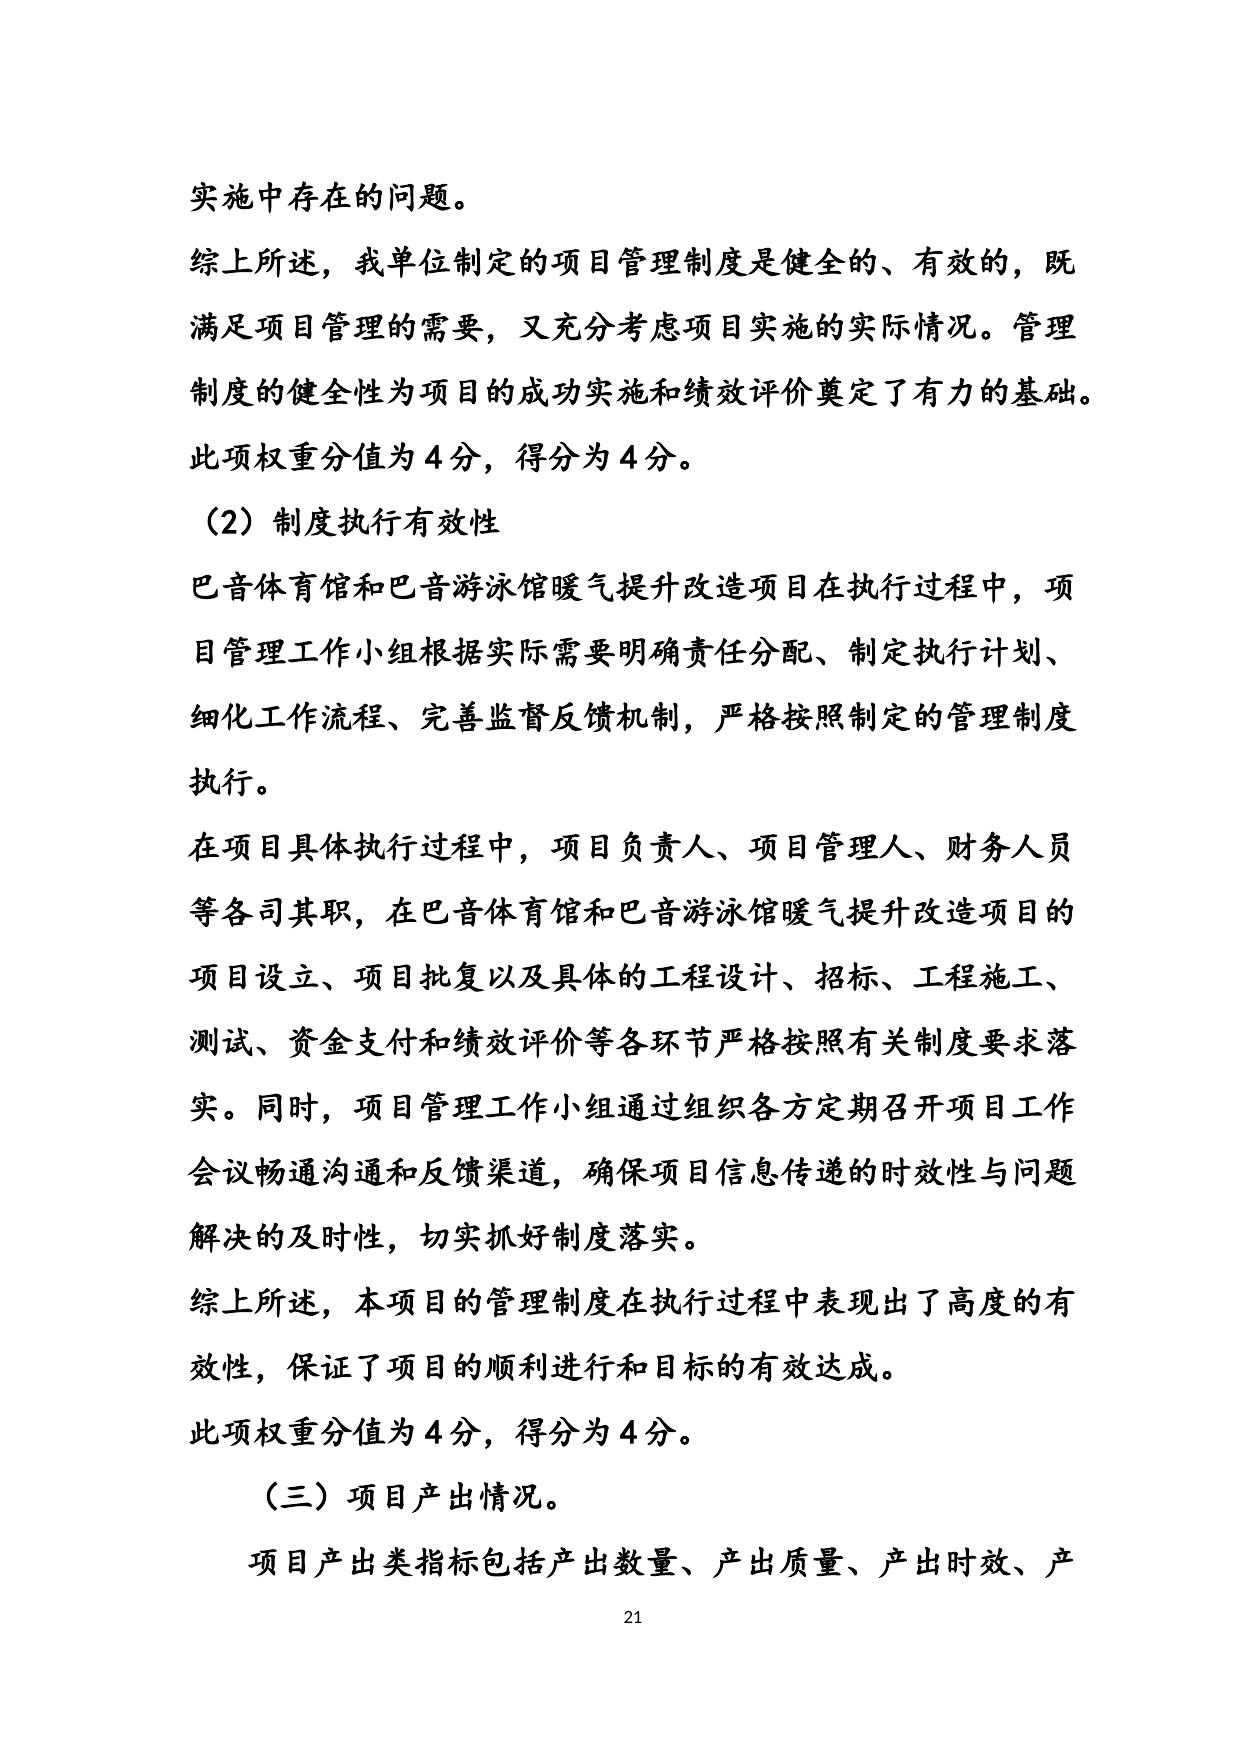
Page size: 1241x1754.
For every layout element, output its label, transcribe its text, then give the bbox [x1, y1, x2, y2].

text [187, 1527, 1078, 1592]
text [187, 162, 1078, 1462]
text （三）项目产出情况。 [187, 1462, 1078, 1527]
